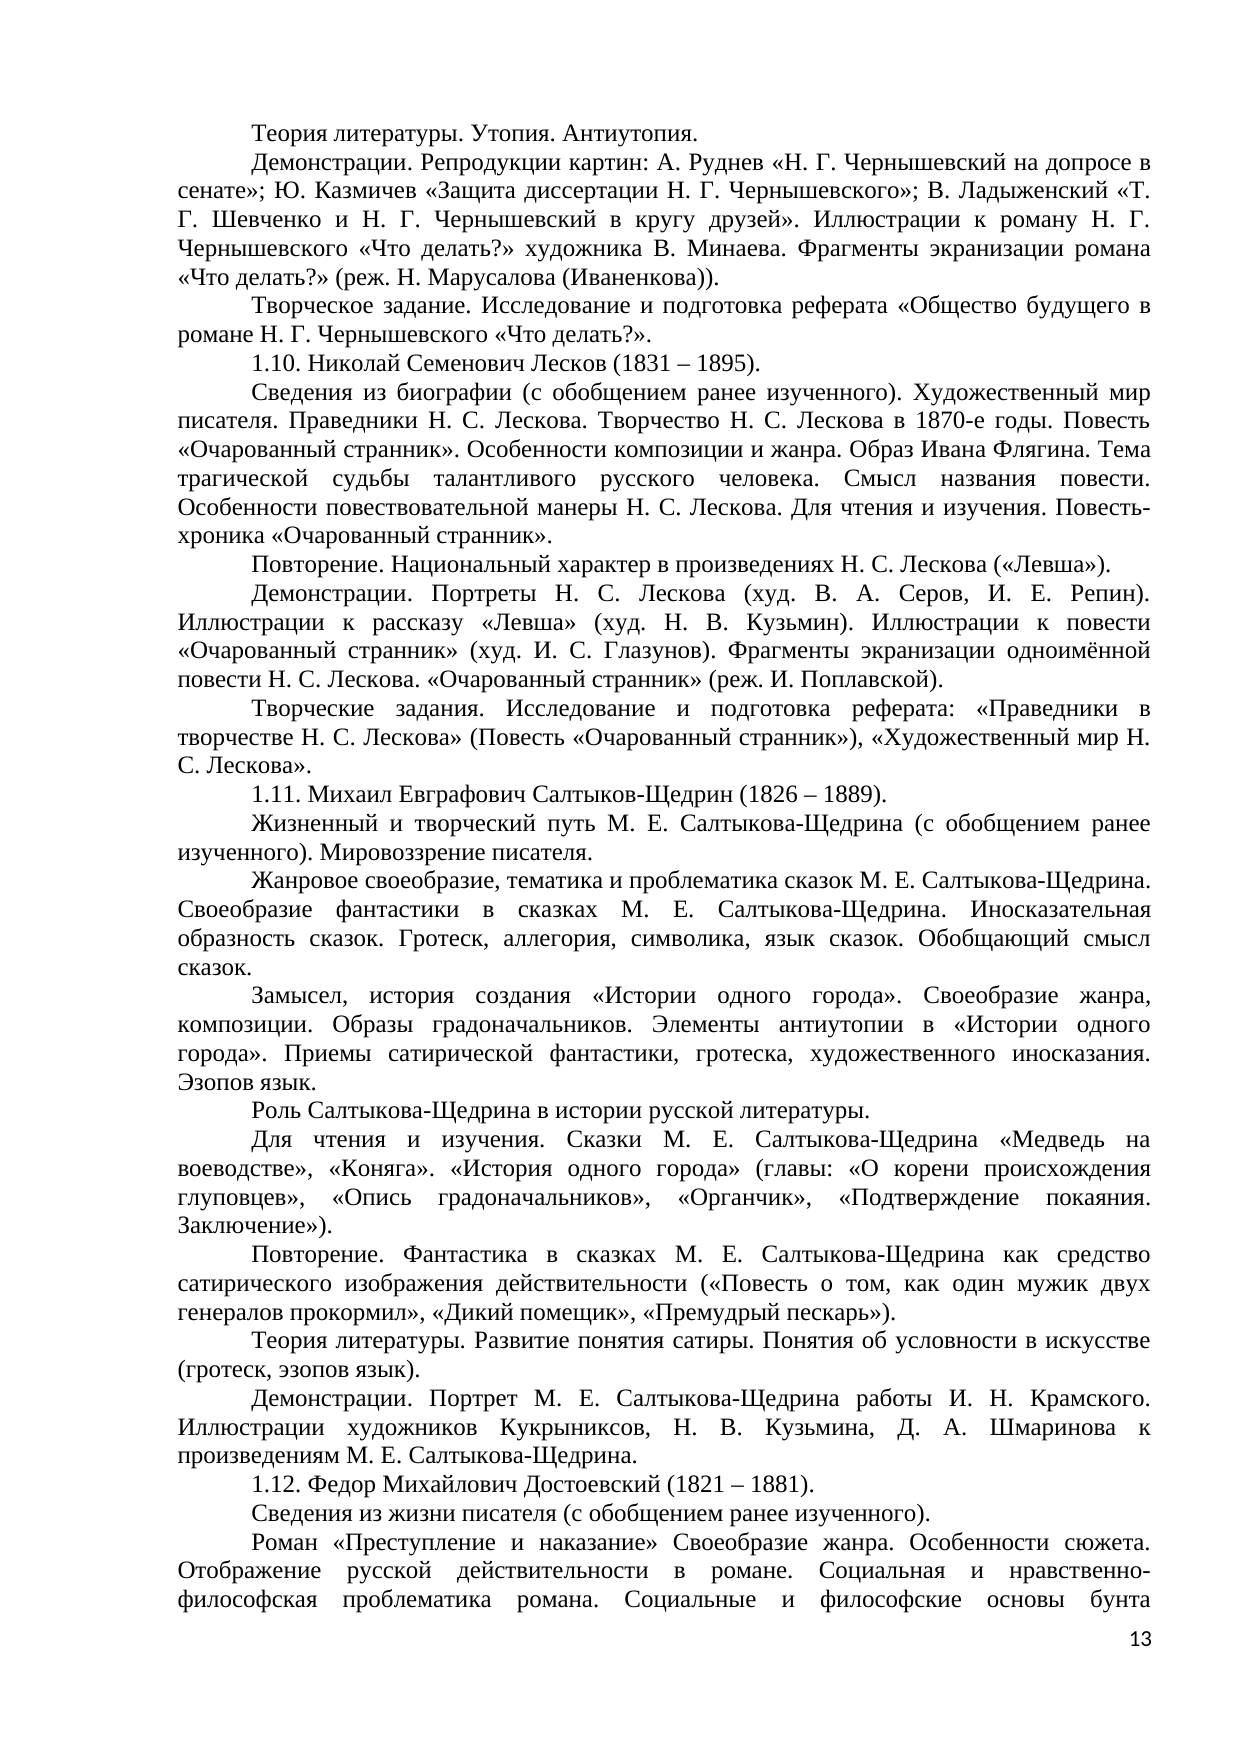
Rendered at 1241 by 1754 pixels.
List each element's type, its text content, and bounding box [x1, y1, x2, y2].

text Теория литературы. Развитие понятия сатиры. Понятия об условности в искусстве (гротеск, эзопов язык). [177, 1326, 1152, 1383]
text Повторение. Фантастика в сказках М. Е. Салтыкова-Щедрина как средство сатирического изображения действительности («Повесть о том, как один мужик двух генералов прокормил», «Дикий помещик», «Премудрый пескарь»). [177, 1239, 1152, 1326]
text Для чтения и изучения. Сказки М. Е. Салтыкова-Щедрина «Медведь на воеводстве», «Коняга». «История одного города» (главы: «О корени происхождения глуповцев», «Опись градоначальников», «Органчик», «Подтверждение покаяния. Заключение»). [177, 1124, 1152, 1239]
text Жизненный и творческий путь М. Е. Салтыкова-Щедрина (с обобщением ранее изученного). Мировоззрение писателя. [177, 808, 1152, 866]
text Повторение. Национальный характер в произведениях Н. С. Лескова («Левша»). [177, 549, 1152, 578]
text 1.11. Михаил Евграфович Салтыков-Щедрин (1826 – 1889). [177, 779, 1152, 808]
text Демонстрации. Репродукции картин: А. Руднев «Н. Г. Чернышевский на допросе в сенате»; Ю. Казмичев «Защита диссертации Н. Г. Чернышевского»; В. Ладыженский «Т. Г. Шевченко и Н. Г. Чернышевский в кругу друзей». Иллюстрации к роману Н. Г. Чернышевского «Что делать?» художника В. Минаева. Фрагменты экранизации романа «Что делать?» (реж. Н. Марусалова (Иваненкова)). [177, 147, 1152, 291]
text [177, 1527, 1152, 1613]
text 1.10. Николай Семенович Лесков (1831 – 1895). [177, 348, 1152, 377]
text Демонстрации. Портреты Н. С. Лескова (худ. В. А. Серов, И. Е. Репин). Иллюстрации к рассказу «Левша» (худ. Н. В. Кузьмин). Иллюстрации к повести «Очарованный странник» (худ. И. С. Глазунов). Фрагменты экранизации одноимённой повести Н. С. Лескова. «Очарованный странник» (реж. И. Поплавской). [177, 578, 1152, 693]
text Сведения из биографии (с обобщением ранее изученного). Художественный мир писателя. Праведники Н. С. Лескова. Творчество Н. С. Лескова в 1870-е годы. Повесть «Очарованный странник». Особенности композиции и жанра. Образ Ивана Флягина. Тема трагической судьбы талантливого русского человека. Смысл названия повести. Особенности повествовательной манеры Н. С. Лескова. Для чтения и изучения. Повесть-хроника «Очарованный странник». [177, 377, 1152, 549]
text Замысел, история создания «Истории одного города». Своеобразие жанра, композиции. Образы градоначальников. Элементы антиутопии в «Истории одного города». Приемы сатирической фантастики, гротеска, художественного иносказания. Эзопов язык. [177, 981, 1152, 1096]
text Теория литературы. Утопия. Антиутопия. [177, 118, 1152, 147]
text Роль Салтыкова-Щедрина в истории русской литературы. [177, 1096, 1152, 1124]
text Творческое задание. Исследование и подготовка реферата «Общество будущего в романе Н. Г. Чернышевского «Что делать?». [177, 291, 1152, 348]
text Демонстрации. Портрет М. Е. Салтыкова-Щедрина работы И. Н. Крамского. Иллюстрации художников Кукрыниксов, Н. В. Кузьмина, Д. А. Шмаринова к произведениям М. Е. Салтыкова-Щедрина. [177, 1383, 1152, 1469]
text 1.12. Федор Михайлович Достоевский (1821 – 1881). [177, 1469, 1152, 1498]
text Творческие задания. Исследование и подготовка реферата: «Праведники в творчестве Н. С. Лескова» (Повесть «Очарованный странник»), «Художественный мир Н. С. Лескова». [177, 693, 1152, 779]
text Сведения из жизни писателя (с обобщением ранее изученного). [177, 1498, 1152, 1527]
text Жанровое своеобразие, тематика и проблематика сказок М. Е. Салтыкова-Щедрина. Своеобразие фантастики в сказках М. Е. Салтыкова-Щедрина. Иносказательная образность сказок. Гротеск, аллегория, символика, язык сказок. Обобщающий смысл сказок. [177, 866, 1152, 981]
